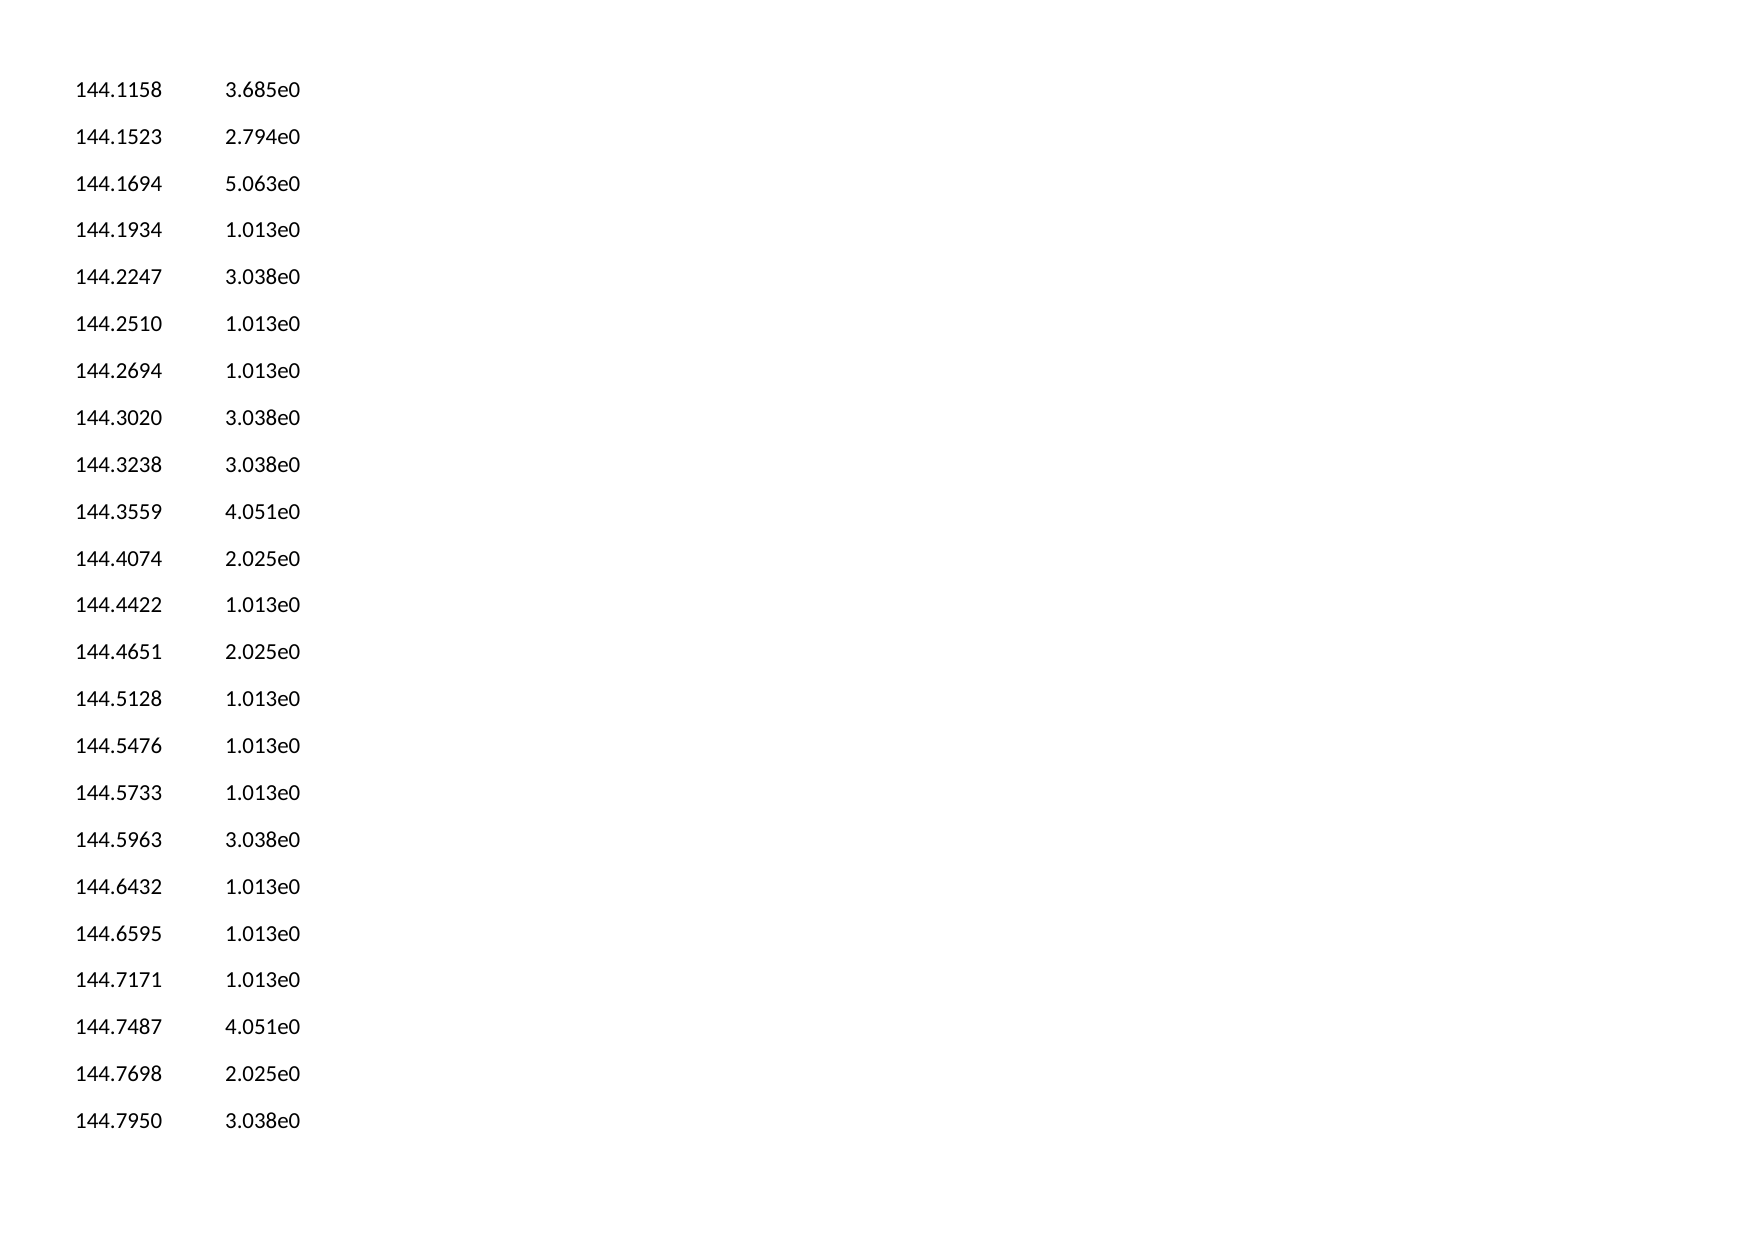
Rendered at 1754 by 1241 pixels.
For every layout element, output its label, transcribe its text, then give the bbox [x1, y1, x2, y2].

text 144.5733 1.013e0 [75, 778, 1679, 806]
text 144.2247 3.038e0 [75, 262, 1679, 291]
text 144.4651 2.025e0 [75, 637, 1679, 666]
text 144.5128 1.013e0 [75, 684, 1679, 712]
text 144.2694 1.013e0 [75, 356, 1679, 384]
text 144.5476 1.013e0 [75, 731, 1679, 759]
text 144.5963 3.038e0 [75, 825, 1679, 853]
text 144.7950 3.038e0 [75, 1106, 1679, 1134]
text 144.4422 1.013e0 [75, 591, 1679, 619]
text 144.6432 1.013e0 [75, 872, 1679, 900]
text 144.1523 2.794e0 [75, 122, 1679, 150]
text 144.1158 3.685e0 [75, 75, 1679, 103]
text 144.3238 3.038e0 [75, 450, 1679, 478]
text 144.2510 1.013e0 [75, 309, 1679, 337]
text 144.7171 1.013e0 [75, 966, 1679, 994]
text 144.3020 3.038e0 [75, 403, 1679, 431]
text 144.6595 1.013e0 [75, 919, 1679, 947]
text 144.7487 4.051e0 [75, 1012, 1679, 1041]
text 144.1694 5.063e0 [75, 169, 1679, 197]
text 144.4074 2.025e0 [75, 544, 1679, 572]
text 144.3559 4.051e0 [75, 497, 1679, 525]
text 144.1934 1.013e0 [75, 216, 1679, 244]
text 144.7698 2.025e0 [75, 1059, 1679, 1087]
